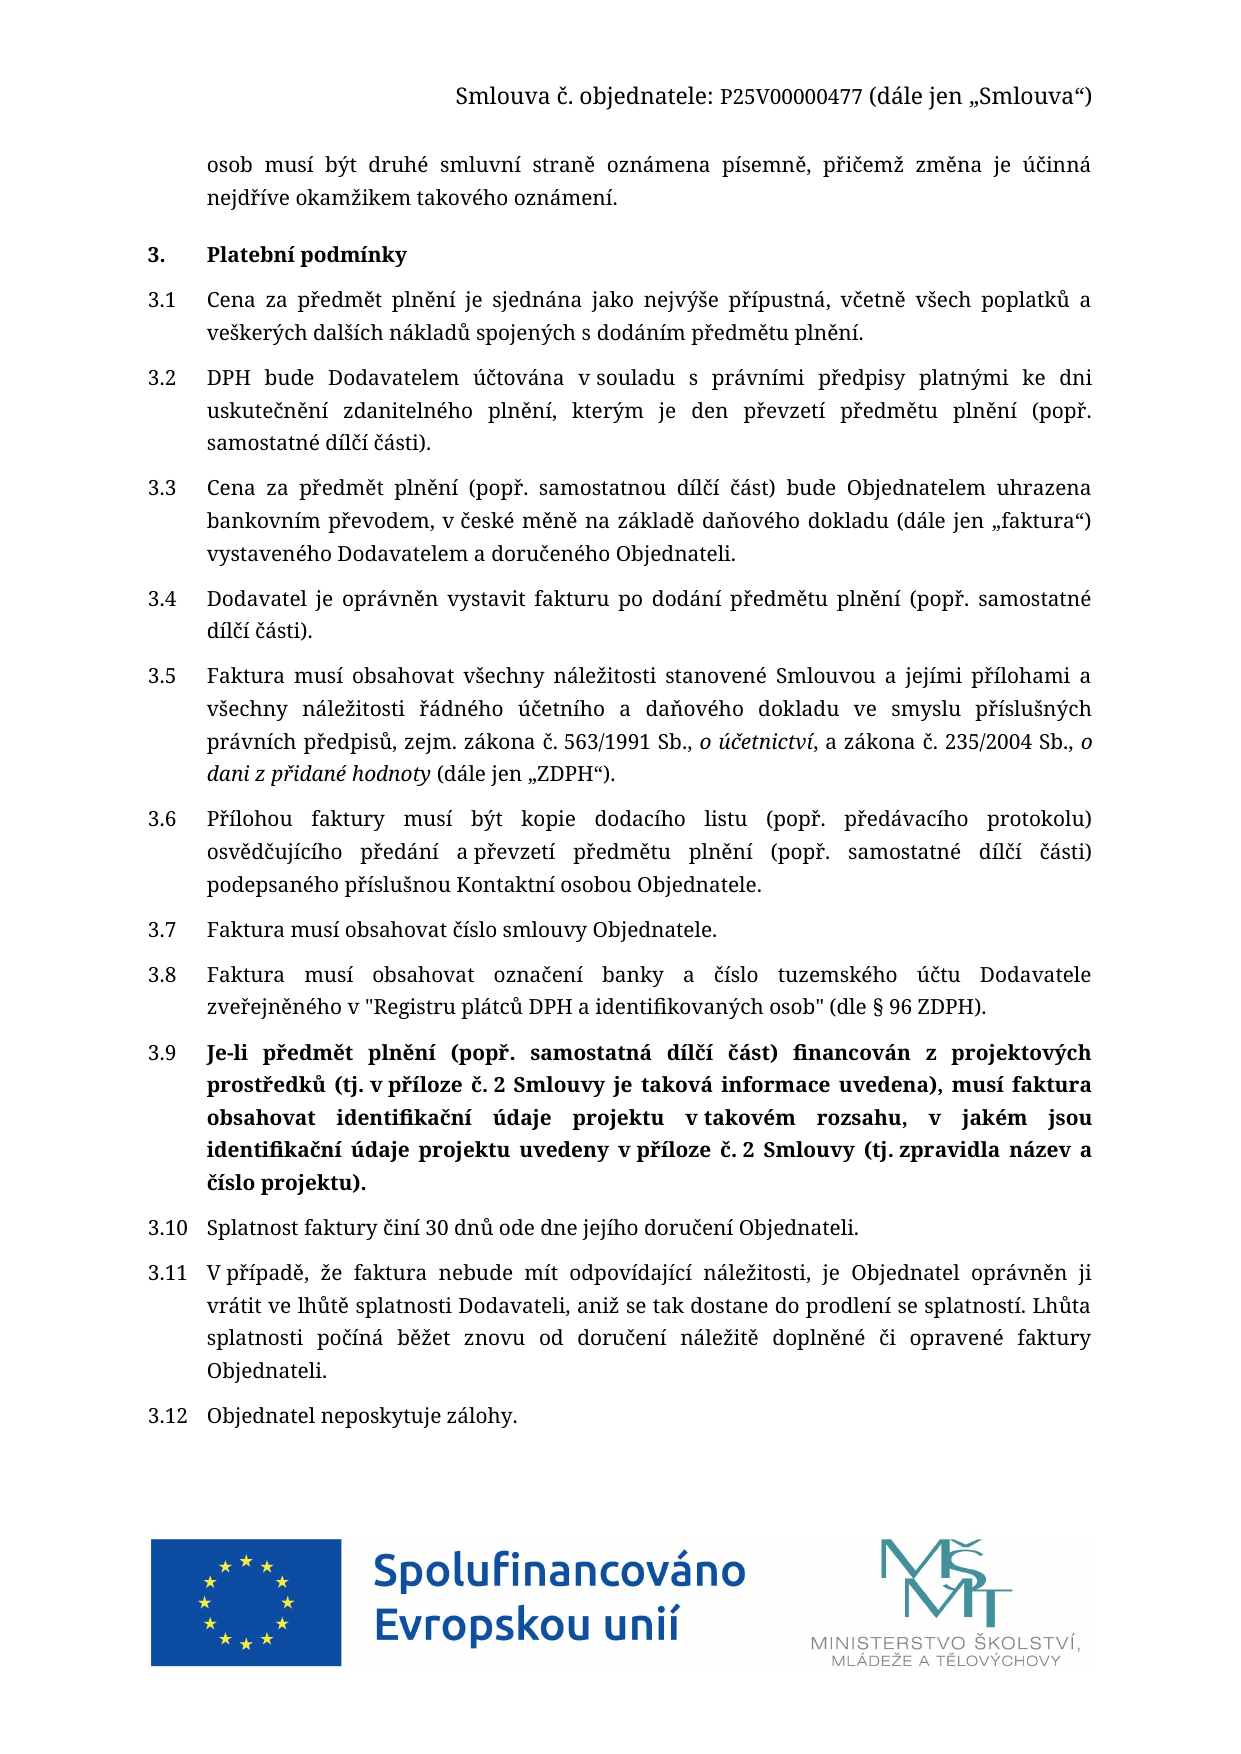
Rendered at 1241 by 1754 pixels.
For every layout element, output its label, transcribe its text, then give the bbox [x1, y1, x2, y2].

list DPH bude Dodavatelem účtována v souladu s právními předpisy platnými ke dni uskutečnění zdanitelného plnění, kterým je den převzetí předmětu plnění (popř. samostatné dílčí části). [148, 363, 1093, 457]
list Faktura musí obsahovat všechny náležitosti stanovené Smlouvou a jejími přílohami a všechny náležitosti řádného účetního a daňového dokladu ve smyslu příslušných právních předpisů, zejm. zákona č. 563/1991 Sb., o účetnictví, a zákona č. 235/2004 Sb., o dani z přidané hodnoty (dále jen „ZDPH“). [148, 662, 1093, 788]
list Cena za předmět plnění je sjednána jako nejvýše přípustná, včetně všech poplatků a veškerých dalších nákladů spojených s dodáním předmětu plnění. [148, 286, 1093, 347]
list Platební podmínky [148, 240, 1093, 269]
list Objednatel neposkytuje zálohy. [148, 1401, 1093, 1429]
list V případě, že faktura nebude mít odpovídající náležitosti, je Objednatel oprávněn ji vrátit ve lhůtě splatnosti Dodavateli, aniž se tak dostane do prodlení se splatností. Lhůta splatnosti počíná běžet znovu od doručení náležitě doplněné či opravené faktury Objednateli. [148, 1258, 1093, 1384]
list Splatnost faktury činí 30 dnů ode dne jejího doručení Objednateli. [148, 1213, 1093, 1242]
list Dodavatel je oprávněn vystavit fakturu po dodání předmětu plnění (popř. samostatné dílčí části). [148, 584, 1093, 645]
list Přílohou faktury musí být kopie dodacího listu (popř. předávacího protokolu) osvědčujícího předání a převzetí předmětu plnění (popř. samostatné dílčí části) podepsaného příslušnou Kontaktní osobou Objednatele. [148, 804, 1093, 898]
list Faktura musí obsahovat označení banky a číslo tuzemského účtu Dodavatele zveřejněného v "Registru plátců DPH a identifikovaných osob" (dle § 96 ZDPH). [148, 960, 1093, 1021]
picture [147, 1535, 1093, 1670]
list Faktura musí obsahovat číslo smlouvy Objednatele. [148, 915, 1093, 943]
list Je-li předmět plnění (popř. samostatná dílčí část) financován z projektových prostředků (tj. v příloze č. 2 Smlouvy je taková informace uvedena), musí faktura obsahovat identifikační údaje projektu v takovém rozsahu, v jakém jsou identifikační údaje projektu uvedeny v příloze č. 2 Smlouvy (tj. zpravidla název a číslo projektu). [148, 1038, 1093, 1196]
list Cena za předmět plnění (popř. samostatnou dílčí část) bude Objednatelem uhrazena bankovním převodem, v české měně na základě daňového dokladu (dále jen „faktura“) vystaveného Dodavatelem a doručeného Objednateli. [148, 473, 1093, 567]
